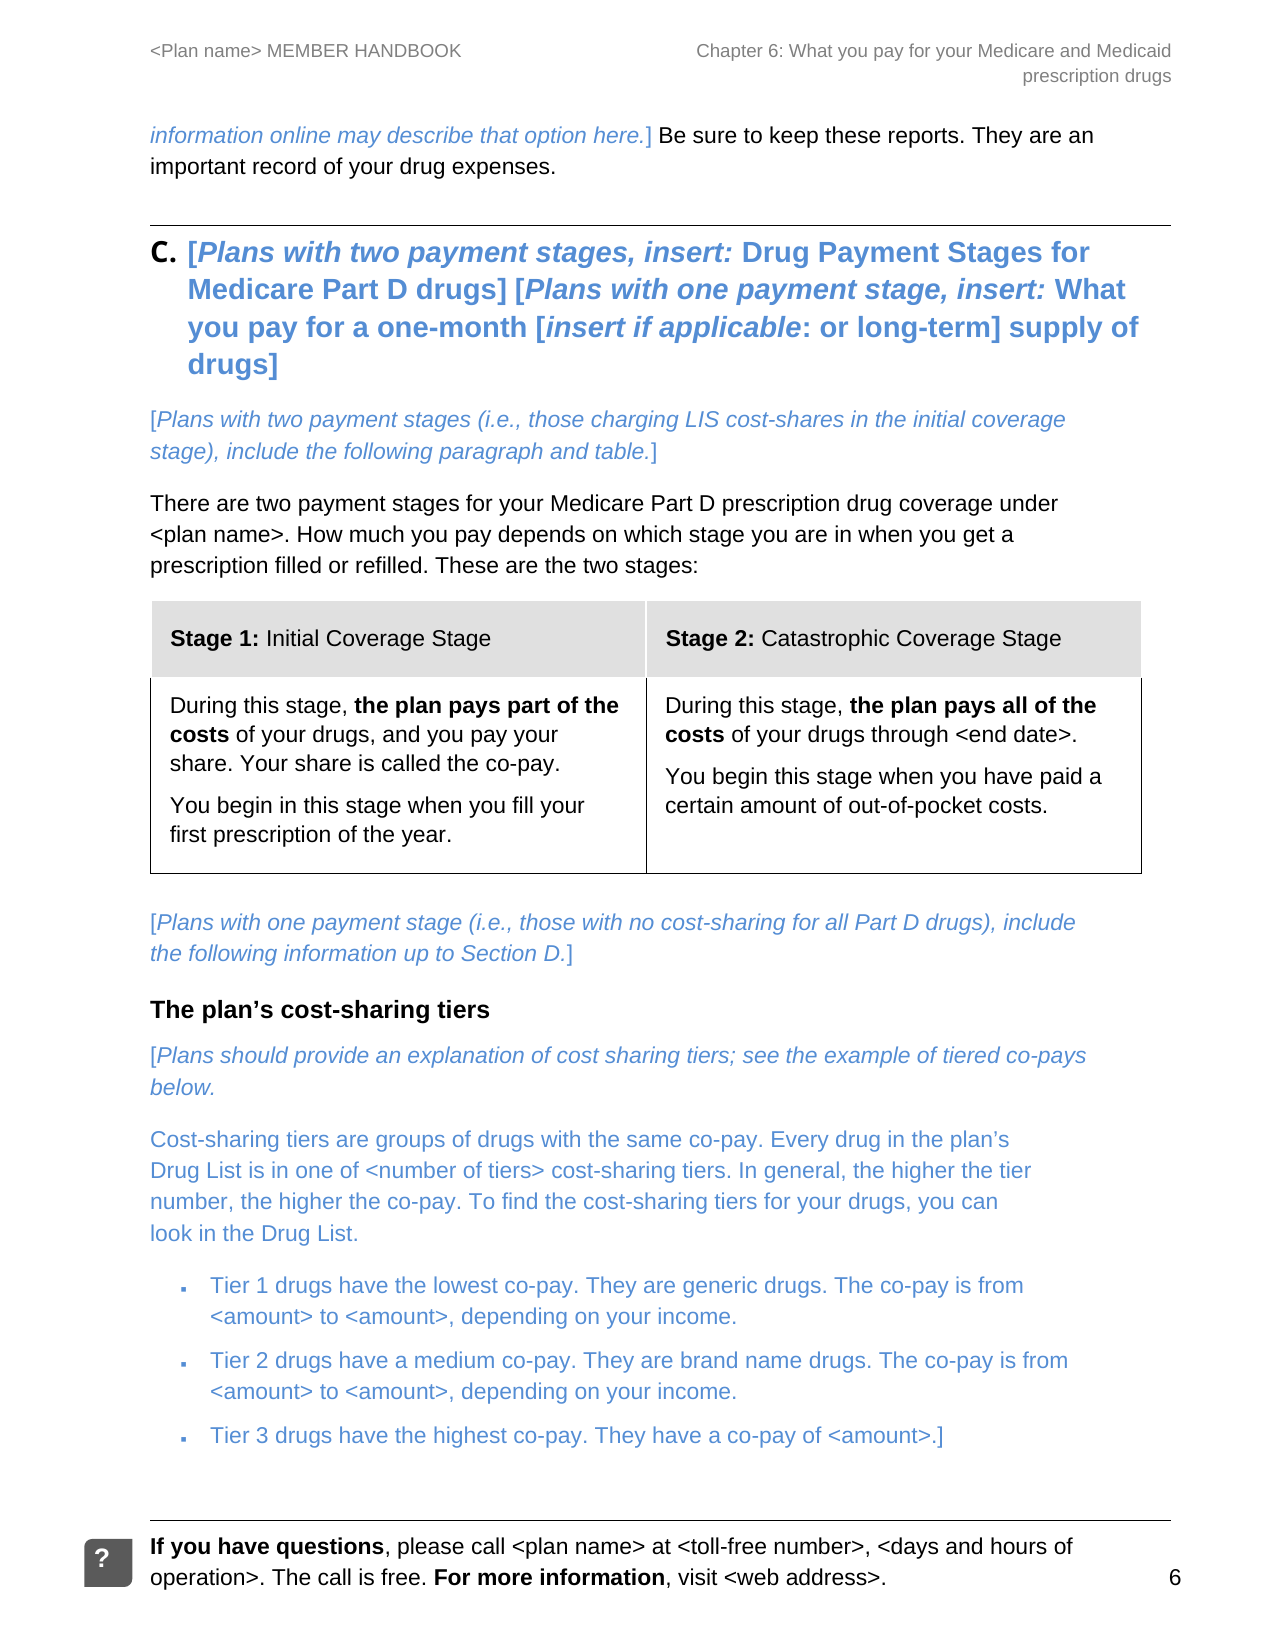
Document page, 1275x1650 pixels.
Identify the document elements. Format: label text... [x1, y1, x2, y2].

subtitle [Plans with two payment stages, insert: Drug Payment Stages for Medicare Part D drugs] [Plans with one payment stage, insert: What you pay for a one-month [insert if applicable: or long-term] supply of drugs] [150, 226, 1171, 382]
subtitle The plan’s cost-sharing tiers [150, 989, 1096, 1026]
text There are two payment stages for your Medicare Part D prescription drug coverage under <plan name>. How much you pay depends on which stage you are in when you get a prescription filled or refilled. These are the two stages: [150, 486, 1096, 580]
table_cell During this stage, the plan pays all of the costs of your drugs through <end date>. You begin this stage when you have paid a certain amount of out-of-pocket costs. [647, 678, 1141, 873]
text [Plans with one payment stage (i.e., those with no cost-sharing for all Part D drugs), include the following information up to Section D.] [150, 906, 1096, 968]
table_cell During this stage, the plan pays part of the costs of your drugs, and you pay your share. Your share is called the co-pay. You begin in this stage when you fill your first prescription of the year. [151, 678, 646, 873]
list Tier 2 drugs have a medium co-pay. They are brand name drugs. The co-pay is from <amount> to <amount>, depending on your income. [180, 1343, 1096, 1406]
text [150, 118, 1096, 181]
list Tier 1 drugs have the lowest co-pay. They are generic drugs. The co-pay is from <amount> to <amount>, depending on your income. [180, 1268, 1096, 1331]
text Cost-sharing tiers are groups of drugs with the same co-pay. Every drug in the plan’s Drug List is in one of <number of tiers> cost-sharing tiers. In general, the higher the tier number, the higher the co-pay. To find the cost-sharing tiers for your drugs, you can look in the Drug List. [150, 1122, 1096, 1247]
table_header Stage 2: Catastrophic Coverage Stage [647, 601, 1141, 677]
text [Plans should provide an explanation of cost sharing tiers; see the example of tiered co-pays below. [150, 1039, 1096, 1101]
table_header Stage 1: Initial Coverage Stage [152, 601, 645, 677]
text [Plans with two payment stages (i.e., those charging LIS cost-shares in the initial coverage stage), include the following paragraph and table.] [150, 403, 1096, 465]
list Tier 3 drugs have the highest co-pay. They have a co-pay of <amount>.] [180, 1418, 1096, 1449]
